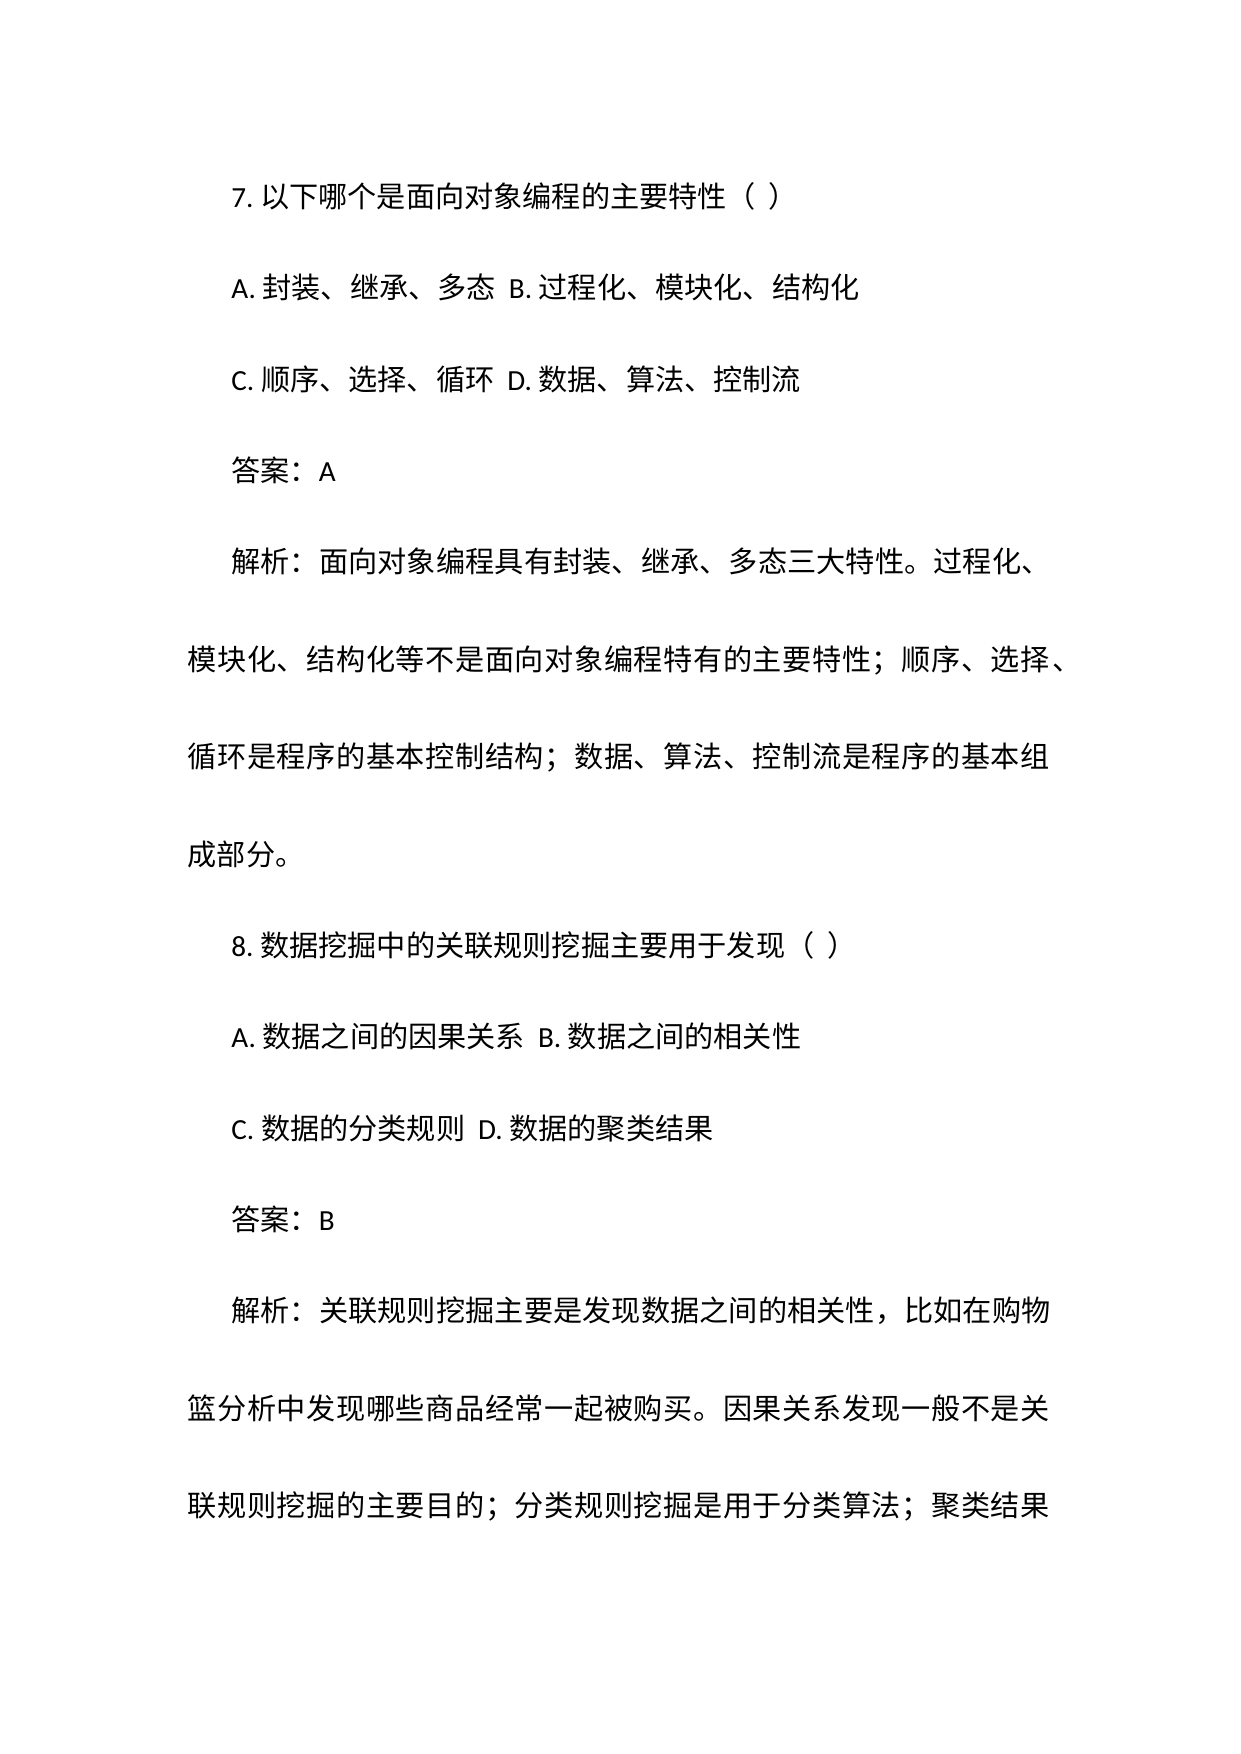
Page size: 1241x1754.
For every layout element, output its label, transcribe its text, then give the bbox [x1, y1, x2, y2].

text C. 顺序、选择、循环 D. 数据、算法、控制流 [187, 345, 1053, 410]
text 答案：A [187, 436, 1053, 501]
text 解析：面向对象编程具有封装、继承、多态三大特性。过程化、模块化、结构化等不是面向对象编程特有的主要特性；顺序、选择、循环是程序的基本控制结构；数据、算法、控制流是程序的基本组成部分。 [187, 527, 1053, 885]
text 7. 以下哪个是面向对象编程的主要特性（ ） [187, 162, 1053, 227]
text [187, 1277, 1053, 1537]
text A. 封装、继承、多态 B. 过程化、模块化、结构化 [187, 253, 1053, 318]
text 8. 数据挖掘中的关联规则挖掘主要用于发现（ ） [187, 911, 1053, 976]
text C. 数据的分类规则 D. 数据的聚类结果 [187, 1094, 1053, 1159]
text 答案：B [187, 1185, 1053, 1250]
text A. 数据之间的因果关系 B. 数据之间的相关性 [187, 1003, 1053, 1068]
